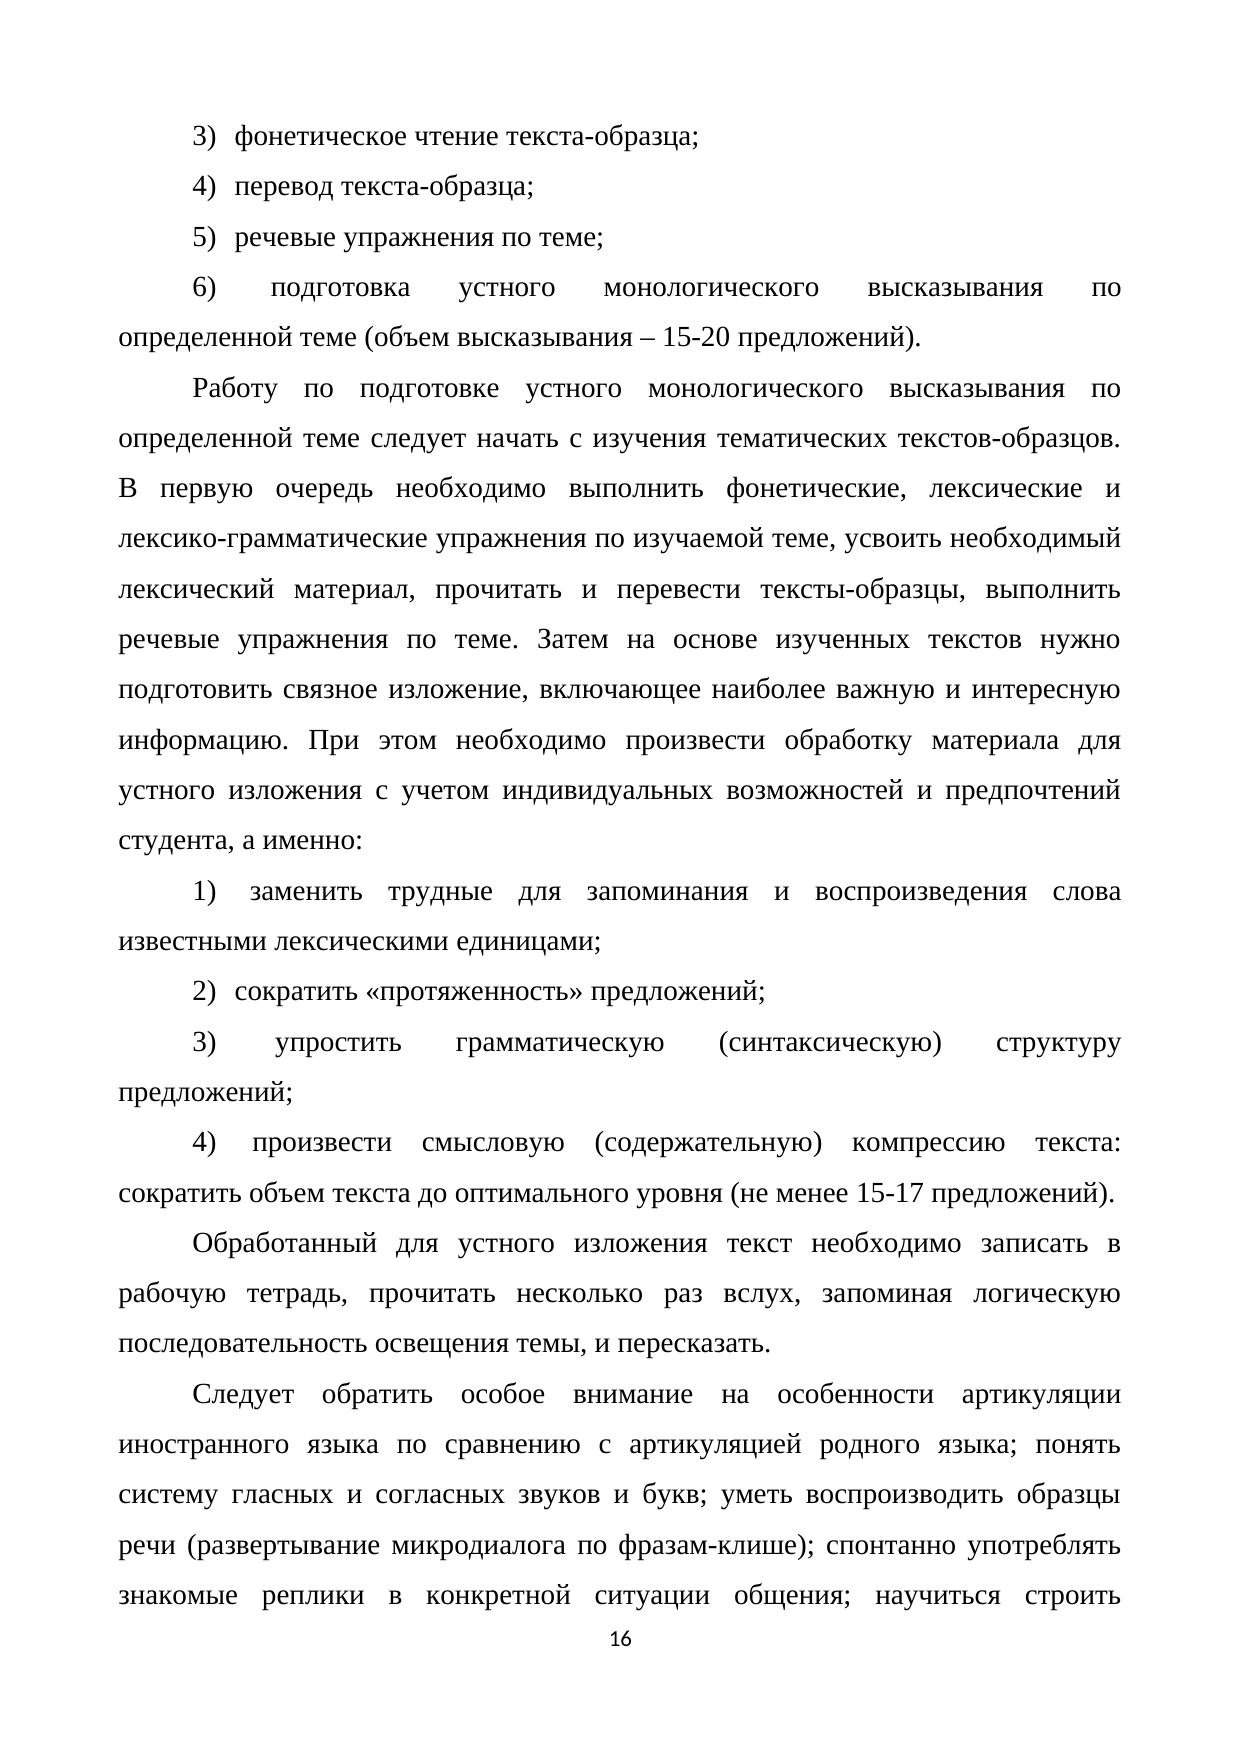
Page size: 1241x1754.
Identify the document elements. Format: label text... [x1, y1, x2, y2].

list произвести смысловую (содержательную) компрессию текста: сократить объем текста до оптимального уровня (не менее 15-17 предложений). [118, 1124, 1122, 1208]
list заменить трудные для запоминания и воспроизведения слова известными лексическими единицами; [118, 873, 1122, 957]
list подготовка устного монологического высказывания по определенной теме (объем высказывания – 15-20 предложений). [118, 269, 1122, 353]
text Работу по подготовке устного монологического высказывания по определенной теме следует начать с изучения тематических текстов-образцов. В первую очередь необходимо выполнить фонетические, лексические и лексико-грамматические упражнения по изучаемой теме, усвоить необходимый лексический материал, прочитать и перевести тексты-образцы, выполнить речевые упражнения по теме. Затем на основе изученных текстов нужно подготовить связное изложение, включающее наиболее важную и интересную информацию. При этом необходимо произвести обработку материала для устного изложения с учетом индивидуальных возможностей и предпочтений студента, а именно: [118, 370, 1122, 856]
list перевод текста-образца; [118, 168, 1122, 202]
list упростить грамматическую (синтаксическую) структуру предложений; [118, 1024, 1122, 1108]
text Обработанный для устного изложения текст необходимо записать в рабочую тетрадь, прочитать несколько раз вслух, запоминая логическую последовательность освещения темы, и пересказать. [118, 1225, 1122, 1359]
list сократить «протяженность» предложений; [118, 973, 1122, 1007]
list фонетическое чтение текста-образца; [118, 118, 1122, 152]
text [118, 1376, 1122, 1611]
list речевые упражнения по теме; [118, 219, 1122, 252]
